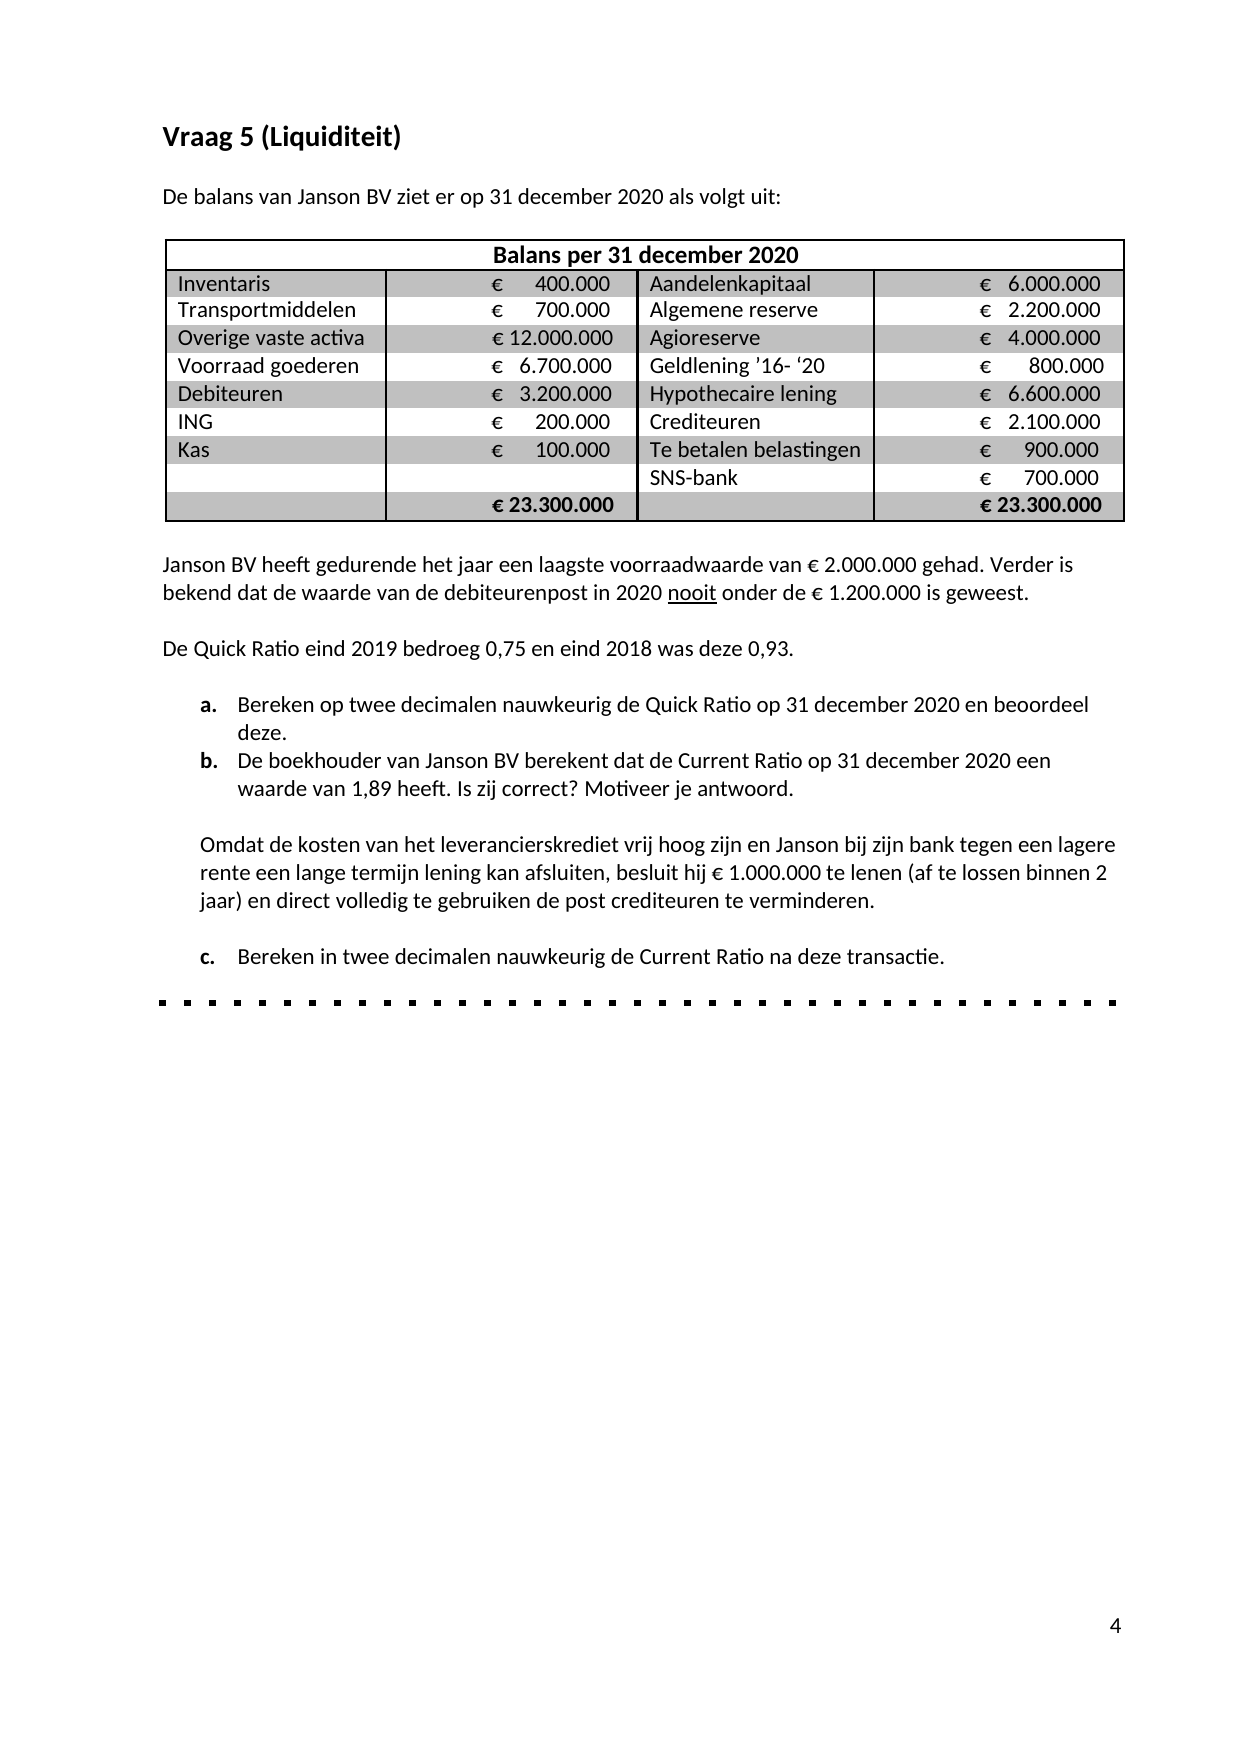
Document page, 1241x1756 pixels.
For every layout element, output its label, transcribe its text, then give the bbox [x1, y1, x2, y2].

table_cell SNS-bank [639, 464, 873, 492]
table_cell Overige vaste activa [167, 325, 385, 353]
table_cell [167, 464, 385, 492]
table_cell Algemene reserve [639, 297, 873, 325]
table_cell € [387, 436, 510, 464]
table_cell € 23.300.000 [875, 492, 1123, 520]
table_cell ING [167, 409, 385, 436]
table_cell € [875, 464, 998, 492]
table_cell € [387, 409, 510, 436]
table_cell 3.200.000 [510, 381, 636, 408]
table_cell 800.000 [998, 353, 1123, 381]
table_cell Agioreserve [639, 325, 873, 353]
text Omdat de kosten van het leverancierskrediet vrij hoog zijn en Janson bij zijn bank tegen een lagere rente een lange termijn lening kan afsluiten, besluit hij € 1.000.000 te lenen (af te lossen binnen 2 jaar) en direct volledig te gebruiken de post crediteuren te verminderen. [200, 830, 1120, 914]
table_cell 200.000 [510, 409, 636, 436]
text Janson BV heeft gedurende het jaar een laagste voorraadwaarde van € 2.000.000 gehad. Verder is bekend dat de waarde van de debiteurenpost in 2020 nooit onder de € 1.200.000 is geweest. [162, 550, 1078, 606]
table_cell Geldlening ’16- ‘20 [639, 353, 873, 381]
table_cell 400.000 [510, 271, 636, 297]
table_cell € [875, 381, 998, 408]
table_cell Transportmiddelen [167, 297, 385, 325]
table_cell [639, 492, 873, 520]
table_cell 4.000.000 [998, 325, 1123, 353]
table_cell Aandelenkapitaal [639, 271, 873, 297]
table_cell 700.000 [510, 297, 636, 325]
table_cell 6.000.000 [998, 271, 1123, 297]
table_cell € [875, 271, 998, 297]
table_cell Debiteuren [167, 381, 385, 408]
table_cell [387, 464, 636, 492]
list De boekhouder van Janson BV berekent dat de Current Ratio op 31 december 2020 een waarde van 1,89 heeft. Is zij correct? Motiveer je antwoord. [200, 746, 1054, 802]
table_cell € 23.300.000 [387, 492, 636, 520]
table_cell 2.100.000 [998, 409, 1123, 436]
table_cell Hypothecaire lening [639, 381, 873, 408]
text De balans van Janson BV ziet er op 31 december 2020 als volgt uit: [162, 182, 1136, 210]
table_cell € [875, 297, 998, 325]
table_cell € [875, 325, 998, 353]
table_cell € [387, 297, 510, 325]
table_cell € [387, 353, 510, 381]
table_cell 6.600.000 [998, 381, 1123, 408]
table_cell Te betalen belastingen [639, 436, 873, 464]
table_cell Kas [167, 436, 385, 464]
table_cell [167, 492, 385, 520]
table_cell Inventaris [167, 271, 385, 297]
table_cell € 12.000.000 [387, 325, 636, 353]
subtitle Vraag 5 (Liquiditeit) [162, 118, 1136, 154]
table_cell 700.000 [998, 464, 1123, 492]
table_cell 2.200.000 [998, 297, 1123, 325]
list Bereken in twee decimalen nauwkeurig de Current Ratio na deze transactie. [200, 942, 1136, 970]
text De Quick Ratio eind 2019 bedroeg 0,75 en eind 2018 was deze 0,93. [162, 634, 1136, 662]
table_cell € [387, 381, 510, 408]
table_cell Crediteuren [639, 409, 873, 436]
table_cell € [875, 409, 998, 436]
table_cell 100.000 [510, 436, 636, 464]
table_cell 900.000 [998, 436, 1123, 464]
table_cell 6.700.000 [510, 353, 636, 381]
table_cell € [875, 353, 998, 381]
table_cell € [387, 271, 510, 297]
table_header Balans per 31 december 2020 [167, 241, 1123, 269]
table_cell Voorraad goederen [167, 353, 385, 381]
list Bereken op twee decimalen nauwkeurig de Quick Ratio op 31 december 2020 en beoordeel deze. [200, 690, 1092, 746]
table_cell € [875, 436, 998, 464]
